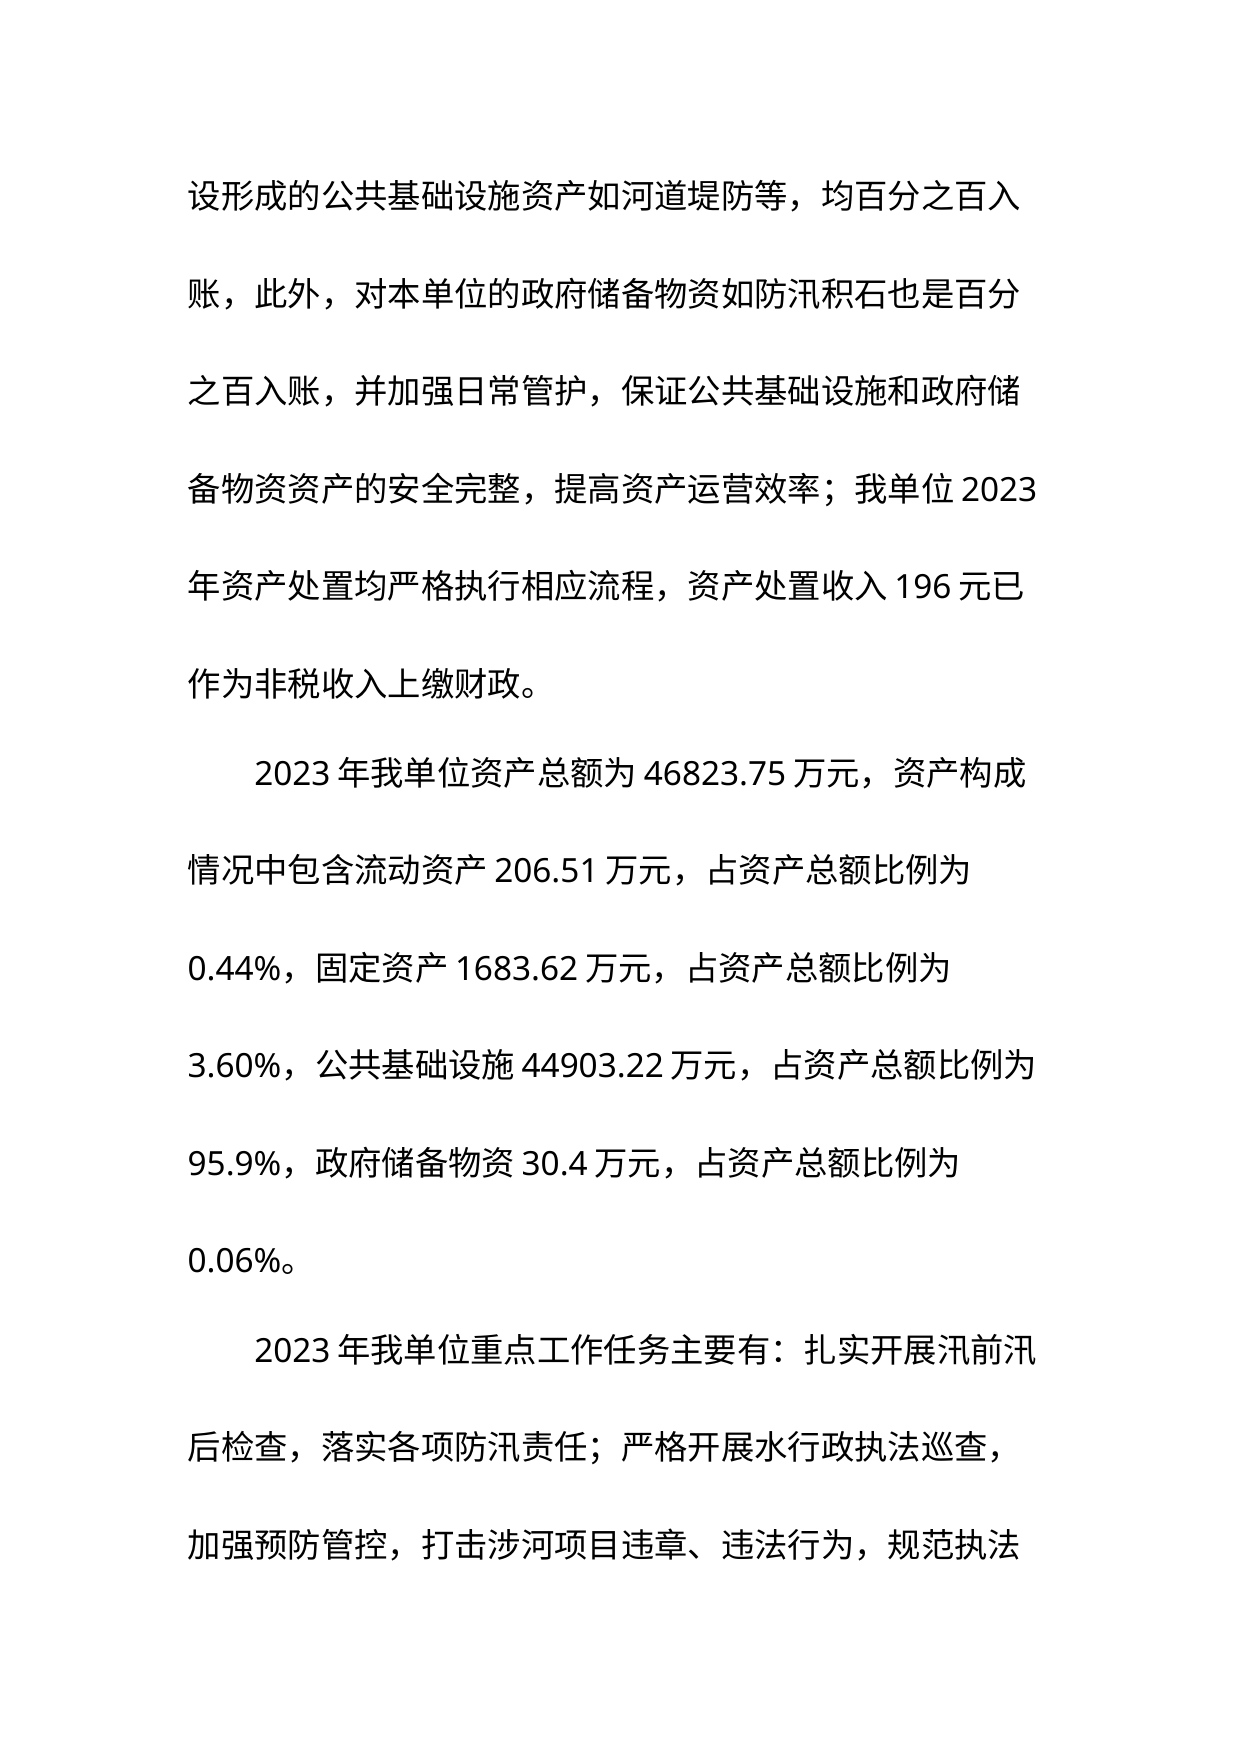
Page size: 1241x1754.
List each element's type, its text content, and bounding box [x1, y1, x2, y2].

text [187, 1315, 1053, 1575]
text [187, 162, 1053, 714]
text 2023年我单位资产总额为46823.75万元，资产构成情况中包含流动资产206.51万元，占资产总额比例为0.44%，固定资产1683.62万元，占资产总额比例为3.60%，公共基础设施44903.22万元，占资产总额比例为95.9%，政府储备物资30.4万元，占资产总额比例为0.06%。 [187, 738, 1053, 1291]
